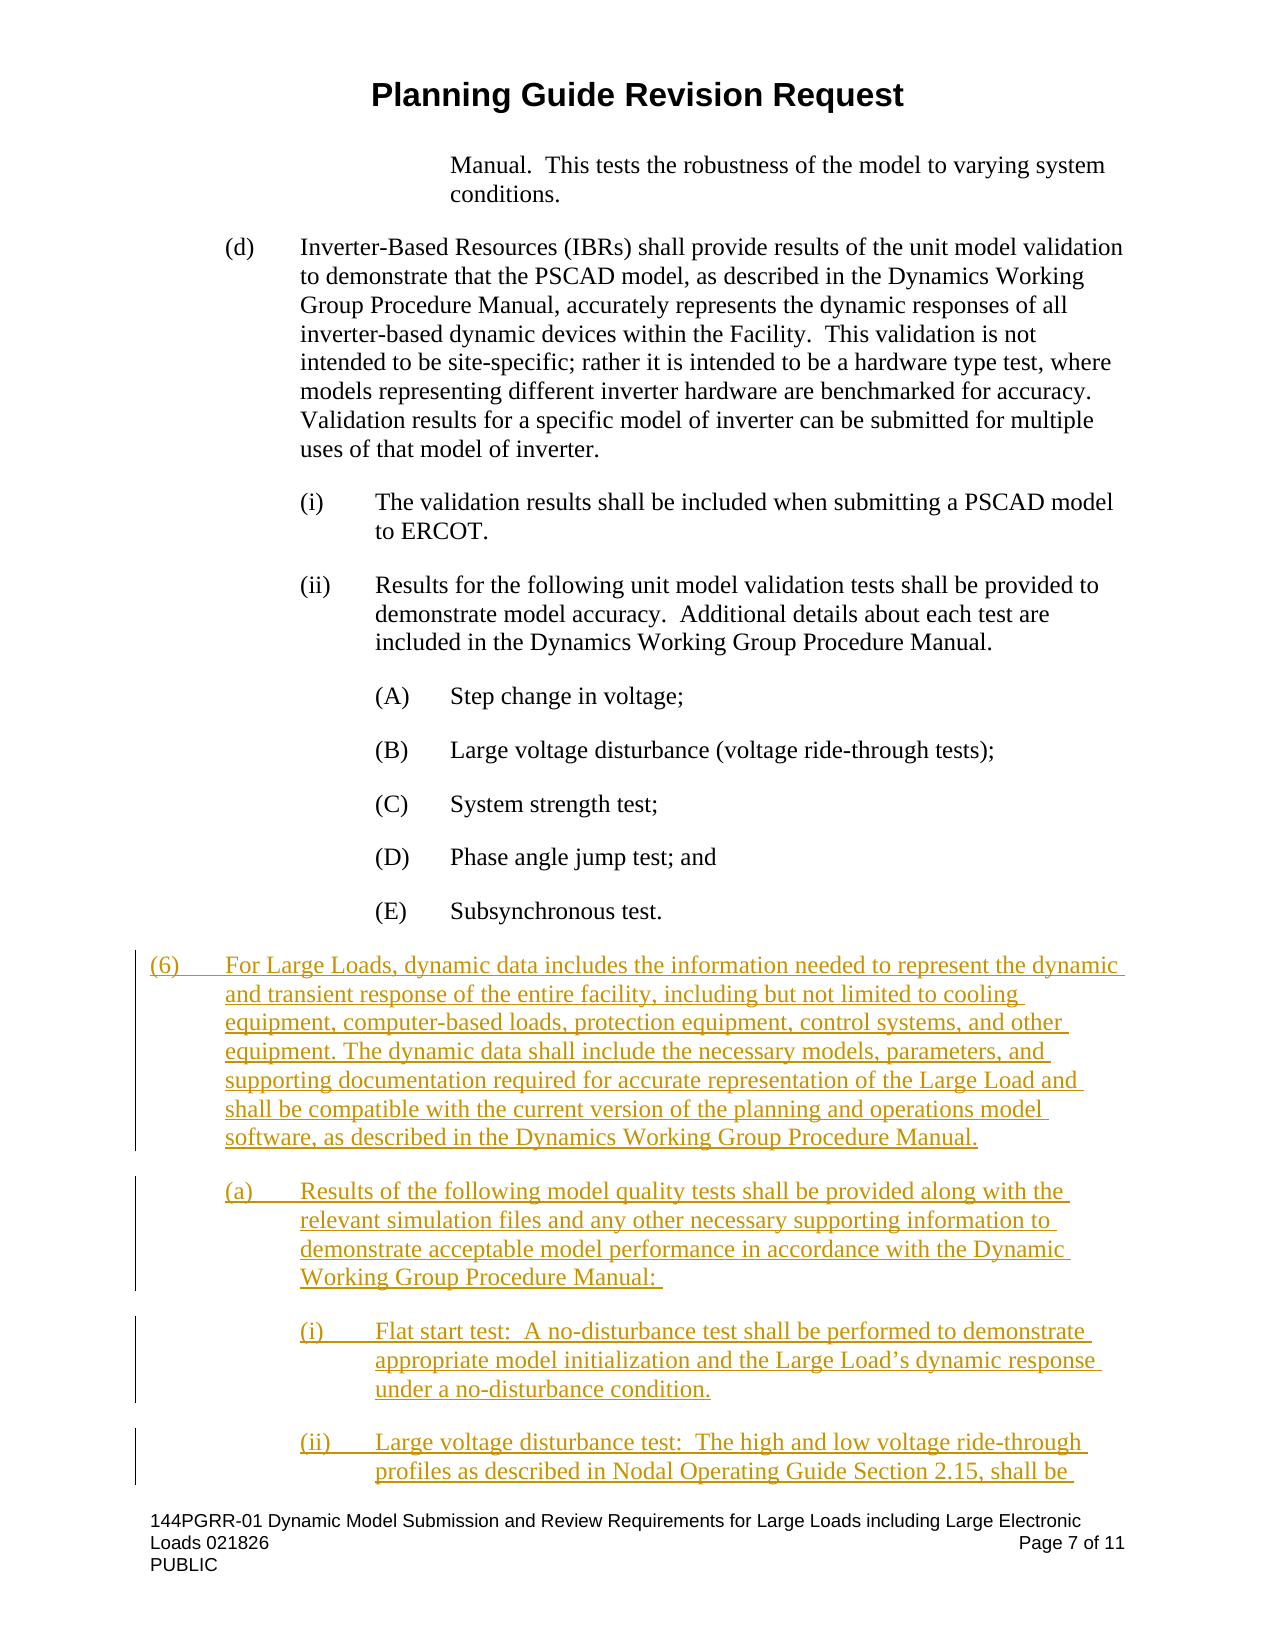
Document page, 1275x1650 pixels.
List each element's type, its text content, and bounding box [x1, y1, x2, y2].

text (B) Large voltage disturbance (voltage ride-through tests); [375, 735, 1125, 764]
text (ii) Results for the following unit model validation tests shall be provided to demonstrate model accuracy. Additional details about each test are included in the Dynamics Working Group Procedure Manual. [300, 570, 1125, 656]
text (C) System strength test; [375, 789, 1125, 817]
text (d) Inverter-Based Resources (IBRs) shall provide results of the unit model validation to demonstrate that the PSCAD model, as described in the Dynamics Working Group Procedure Manual, accurately represents the dynamic responses of all inverter-based dynamic devices within the Facility. This validation is not intended to be site-specific; rather it is intended to be a hardware type test, where models representing different inverter hardware are benchmarked for accuracy. Validation results for a specific model of inverter can be submitted for multiple uses of that model of inverter. [225, 232, 1125, 462]
text (D) Phase angle jump test; and [375, 842, 1125, 871]
text (i) The validation results shall be included when submitting a PSCAD model to ERCOT. [300, 487, 1125, 545]
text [375, 150, 1125, 207]
text (A) Step change in voltage; [375, 681, 1125, 710]
text (E) Subsynchronous test. [375, 896, 1125, 925]
